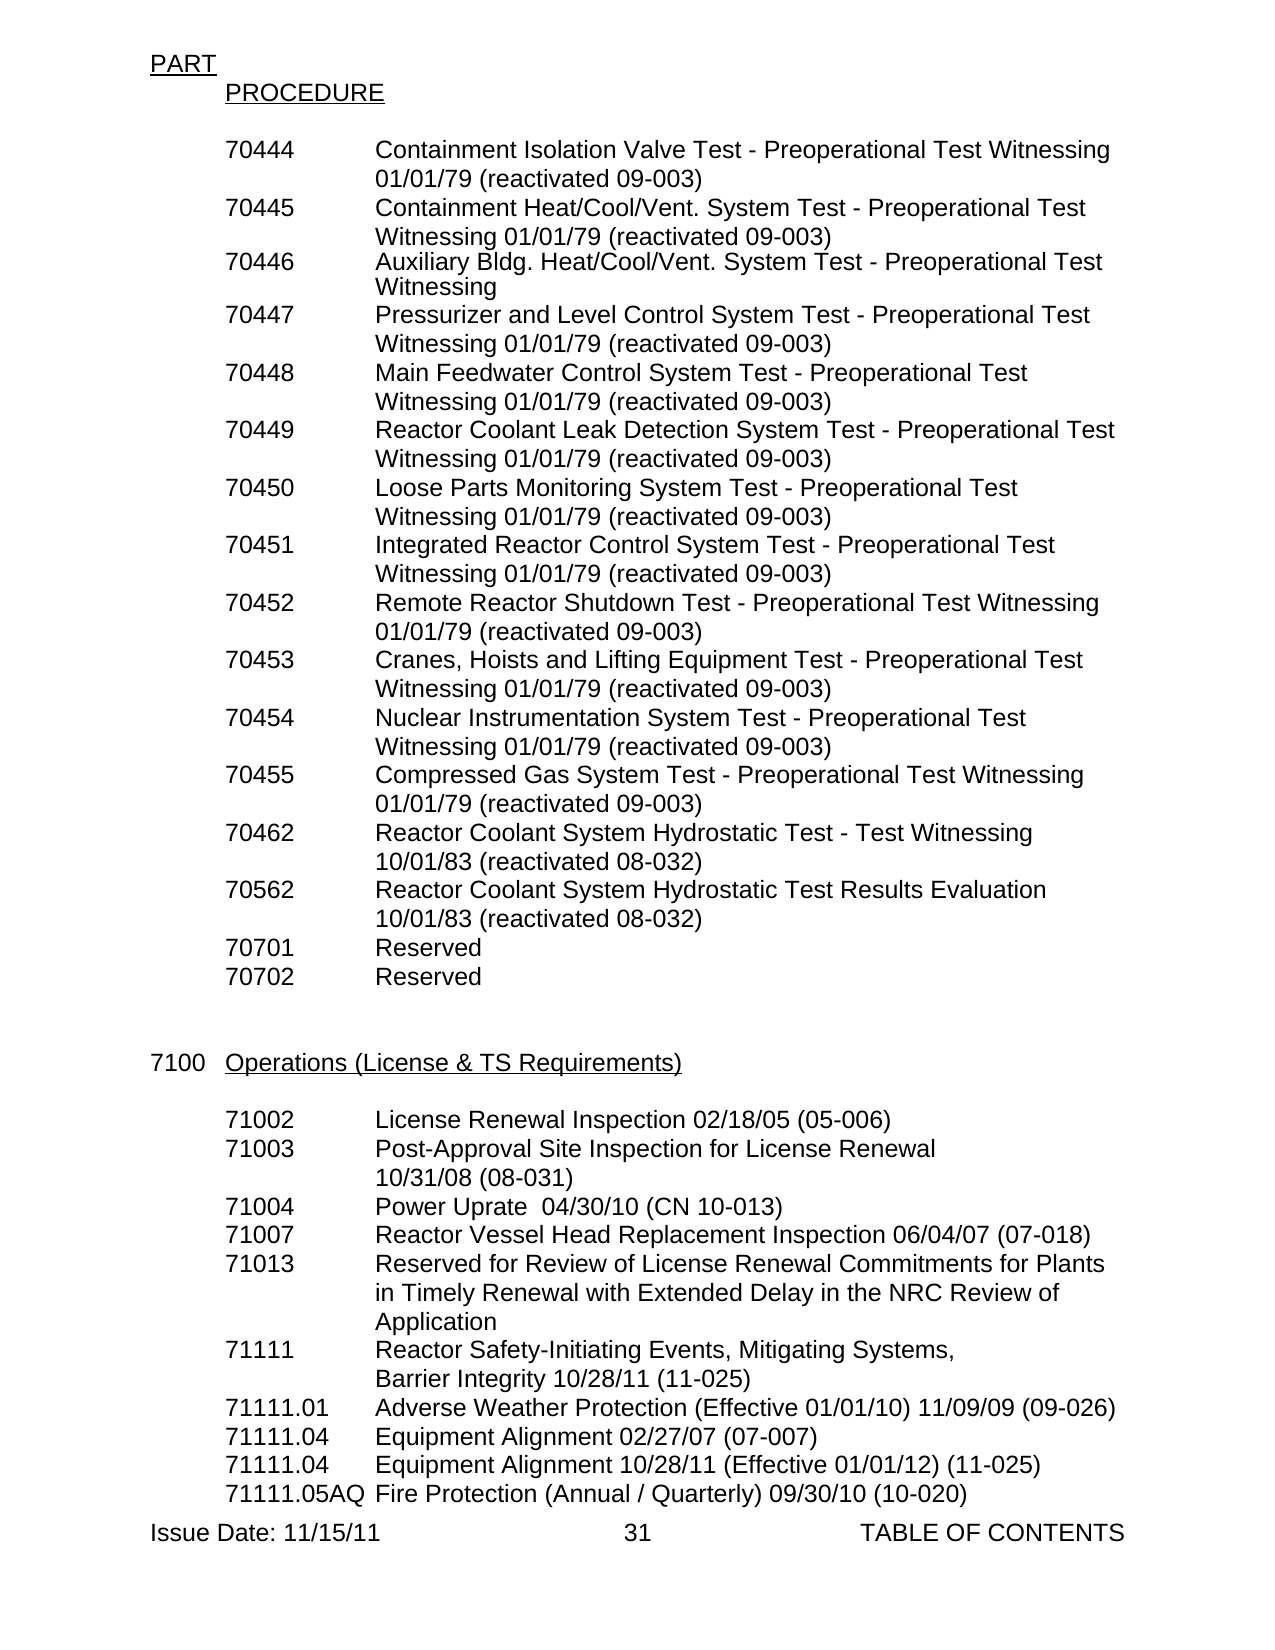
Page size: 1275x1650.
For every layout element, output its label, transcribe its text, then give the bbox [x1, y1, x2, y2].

text 71111.04 Equipment Alignment 10/28/11 (Effective 01/01/12) (11-025) [150, 1450, 1125, 1479]
text 71111.01 Adverse Weather Protection (Effective 01/01/10) 11/09/09 (09-026) [225, 1393, 1125, 1422]
text 70452 Remote Reactor Shutdown Test - Preoperational Test Witnessing 01/01/79 (reactivated 09-003) [150, 588, 1125, 645]
text 71007 Reactor Vessel Head Replacement Inspection 06/04/07 (07-018) [150, 1220, 1125, 1249]
text 71111 Reactor Safety-Initiating Events, Mitigating Systems, [150, 1335, 1125, 1364]
text 70454 Nuclear Instrumentation System Test - Preoperational Test Witnessing 01/01/79 (reactivated 09-003) [150, 703, 1125, 760]
text 70451 Integrated Reactor Control System Test - Preoperational Test Witnessing 01/01/79 (reactivated 09-003) [150, 530, 1125, 588]
text 70444 Containment Isolation Valve Test - Preoperational Test Witnessing 01/01/79 (reactivated 09-003) [150, 135, 1125, 193]
text 10/31/08 (08-031) [150, 1163, 1125, 1192]
text 70702 Reserved [150, 962, 1125, 990]
text 70455 Compressed Gas System Test - Preoperational Test Witnessing 01/01/79 (reactivated 09-003) [150, 760, 1125, 818]
text 70450 Loose Parts Monitoring System Test - Preoperational Test Witnessing 01/01/79 (reactivated 09-003) [150, 473, 1125, 530]
text 70445 Containment Heat/Cool/Vent. System Test - Preoperational Test Witnessing 01/01/79 (reactivated 09-003) [150, 193, 1125, 250]
text 70701 Reserved [150, 933, 1125, 962]
text 70446 Auxiliary Bldg. Heat/Cool/Vent. System Test - Preoperational Test Witnessing [150, 250, 1125, 300]
text 71004 Power Uprate 04/30/10 (CN 10-013) [150, 1192, 1125, 1220]
text 70462 Reactor Coolant System Hydrostatic Test - Test Witnessing 10/01/83 (reactivated 08-032) [150, 818, 1125, 875]
text 70453 Cranes, Hoists and Lifting Equipment Test - Preoperational Test Witnessing 01/01/79 (reactivated 09-003) [150, 645, 1125, 703]
text 70447 Pressurizer and Level Control System Test - Preoperational Test Witnessing 01/01/79 (reactivated 09-003) [150, 300, 1125, 358]
text 71013 Reserved for Review of License Renewal Commitments for Plants in Timely Renewal with Extended Delay in the NRC Review of Application [225, 1249, 1125, 1335]
text 71111.04 Equipment Alignment 02/27/07 (07-007) [150, 1422, 1125, 1450]
text Barrier Integrity 10/28/11 (11-025) [150, 1364, 1125, 1393]
text 70448 Main Feedwater Control System Test - Preoperational Test Witnessing 01/01/79 (reactivated 09-003) [150, 358, 1125, 415]
text 70449 Reactor Coolant Leak Detection System Test - Preoperational Test Witnessing 01/01/79 (reactivated 09-003) [150, 415, 1125, 473]
text 71003 Post-Approval Site Inspection for License Renewal [150, 1134, 1125, 1163]
text 70562 Reactor Coolant System Hydrostatic Test Results Evaluation 10/01/83 (reactivated 08-032) [150, 875, 1125, 933]
text 71002 License Renewal Inspection 02/18/05 (05-006) [150, 1105, 1125, 1134]
text 71111.05AQ Fire Protection (Annual / Quarterly) 09/30/10 (10-020) [150, 1479, 1125, 1508]
text 7100 Operations (License & TS Requirements) [150, 1048, 1125, 1077]
